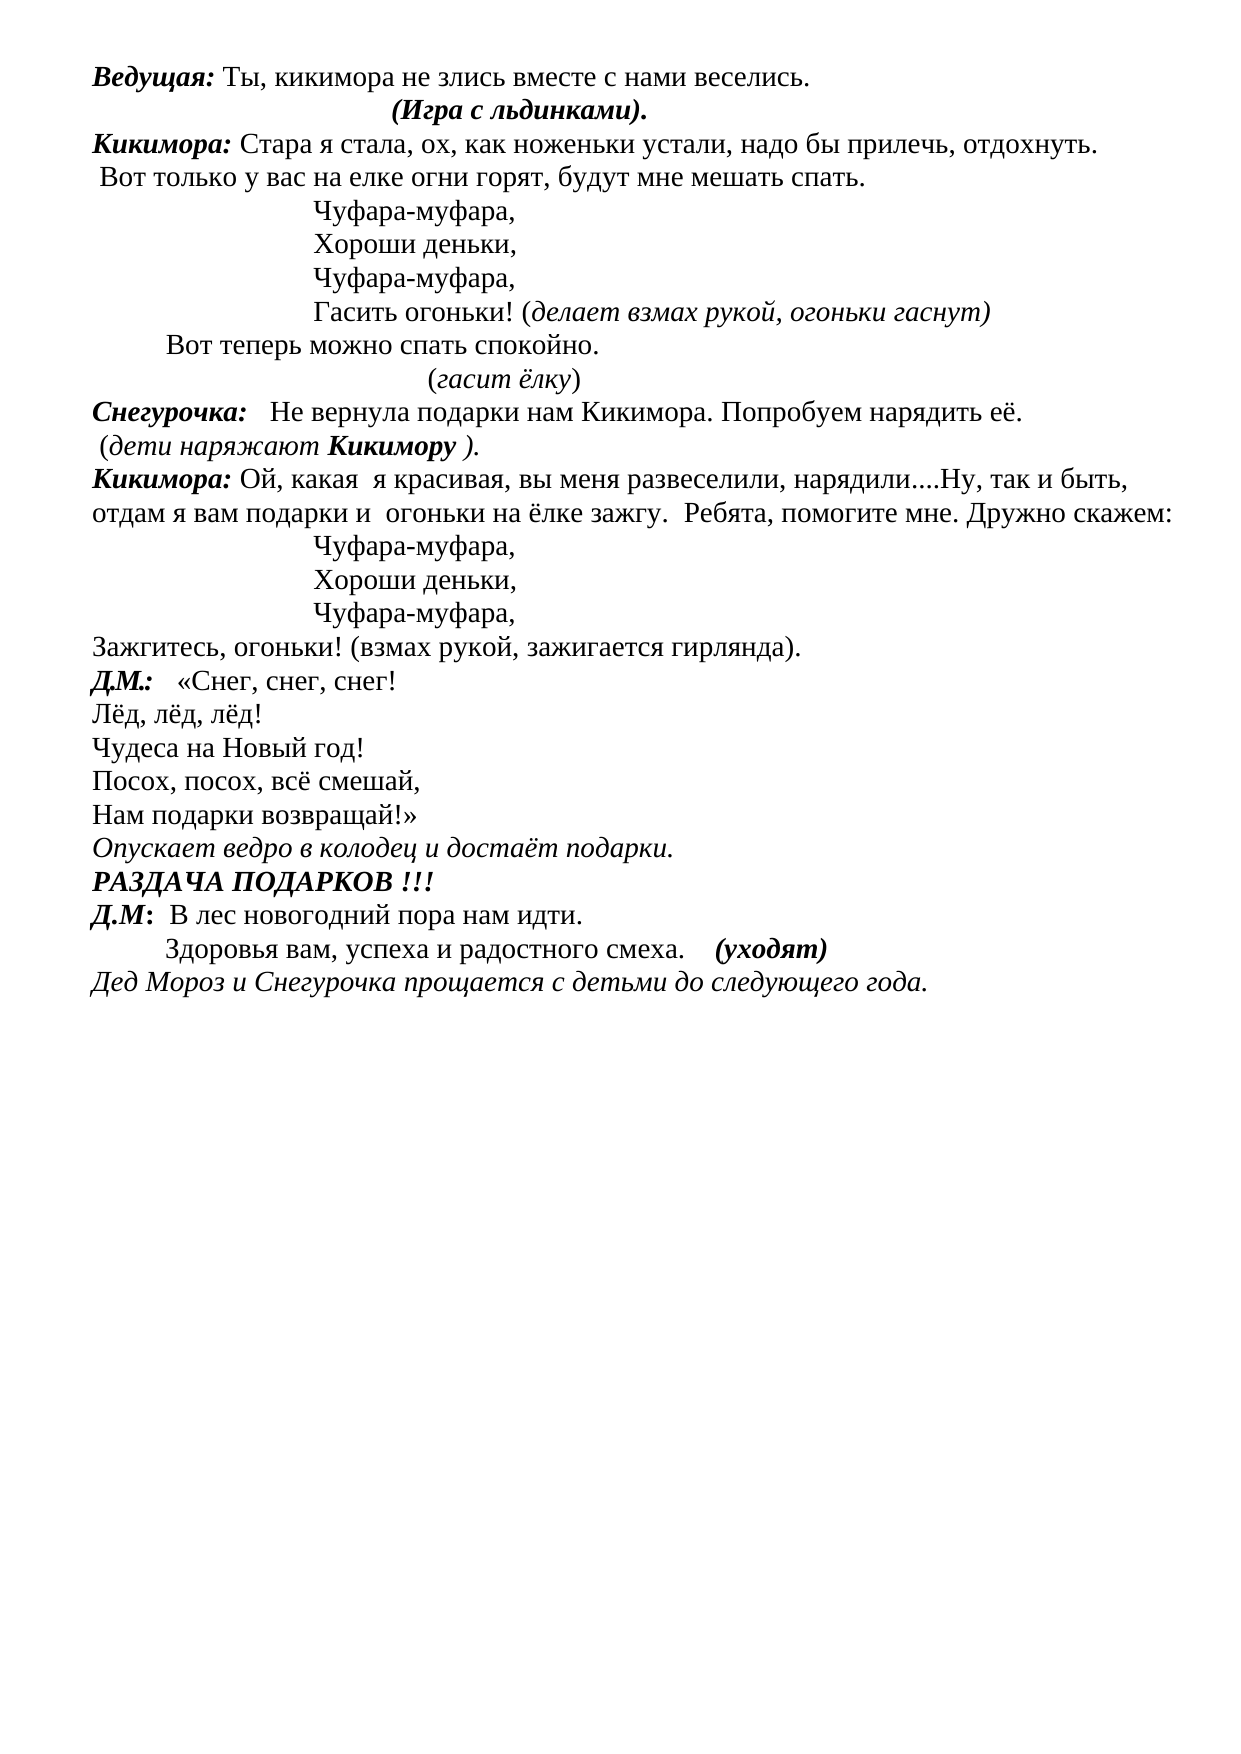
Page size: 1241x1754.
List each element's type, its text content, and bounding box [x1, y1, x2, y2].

text Чуфара-муфара, [92, 528, 1176, 562]
text Лёд, лёд, лёд! [92, 696, 1176, 730]
text Зажгитесь, огоньки! (взмах рукой, зажигается гирлянда). [92, 629, 1176, 663]
text Здоровья вам, успеха и радостного смеха. (уходят) [92, 931, 1176, 964]
text (гасит ёлку) [92, 361, 1176, 394]
text Кикимора: Ой, какая я красивая, вы меня развеселили, нарядили....Ну, так и быть, отдам я вам подарки и огоньки на ёлке зажгу. Ребята, помогите мне. Дружно скажем: [92, 461, 1176, 528]
text Снегурочка: Не вернула подарки нам Кикимора. Попробуем нарядить её. [92, 394, 1176, 428]
text Чуфара-муфара, [92, 596, 1176, 629]
text Ведущая: Ты, кикимора не злись вместе с нами веселись. [92, 59, 1176, 92]
text Чуфара-муфара, [92, 193, 1176, 227]
text Хороши деньки, [92, 227, 1176, 260]
text (дети наряжают Кикимору ). [92, 428, 1176, 461]
text Посох, посох, всё смешай, [92, 763, 1176, 797]
text Чудеса на Новый год! [92, 730, 1176, 763]
text Вот только у вас на елке огни горят, будут мне мешать спать. [92, 159, 1176, 193]
text Чуфара-муфара, [92, 260, 1176, 294]
text РАЗДАЧА ПОДАРКОВ !!! [92, 864, 1176, 897]
text Д.М.: «Снег, снег, снег! [92, 663, 1176, 696]
text (Игра с льдинками). [92, 92, 1176, 126]
text Опускает ведро в колодец и достаёт подарки. [92, 830, 1176, 864]
text Вот теперь можно спать спокойно. [92, 327, 1176, 361]
text Гасить огоньки! (делает взмах рукой, огоньки гаснут) [92, 294, 1176, 327]
text Дед Мороз и Снегурочка прощается с детьми до следующего года. [92, 964, 1176, 998]
text Д.М: В лес новогодний пора нам идти. [92, 897, 1176, 931]
text Нам подарки возвращай!» [92, 797, 1176, 830]
text Хороши деньки, [92, 562, 1176, 596]
text Кикимора: Стара я стала, ох, как ноженьки устали, надо бы прилечь, отдохнуть. [92, 126, 1176, 159]
